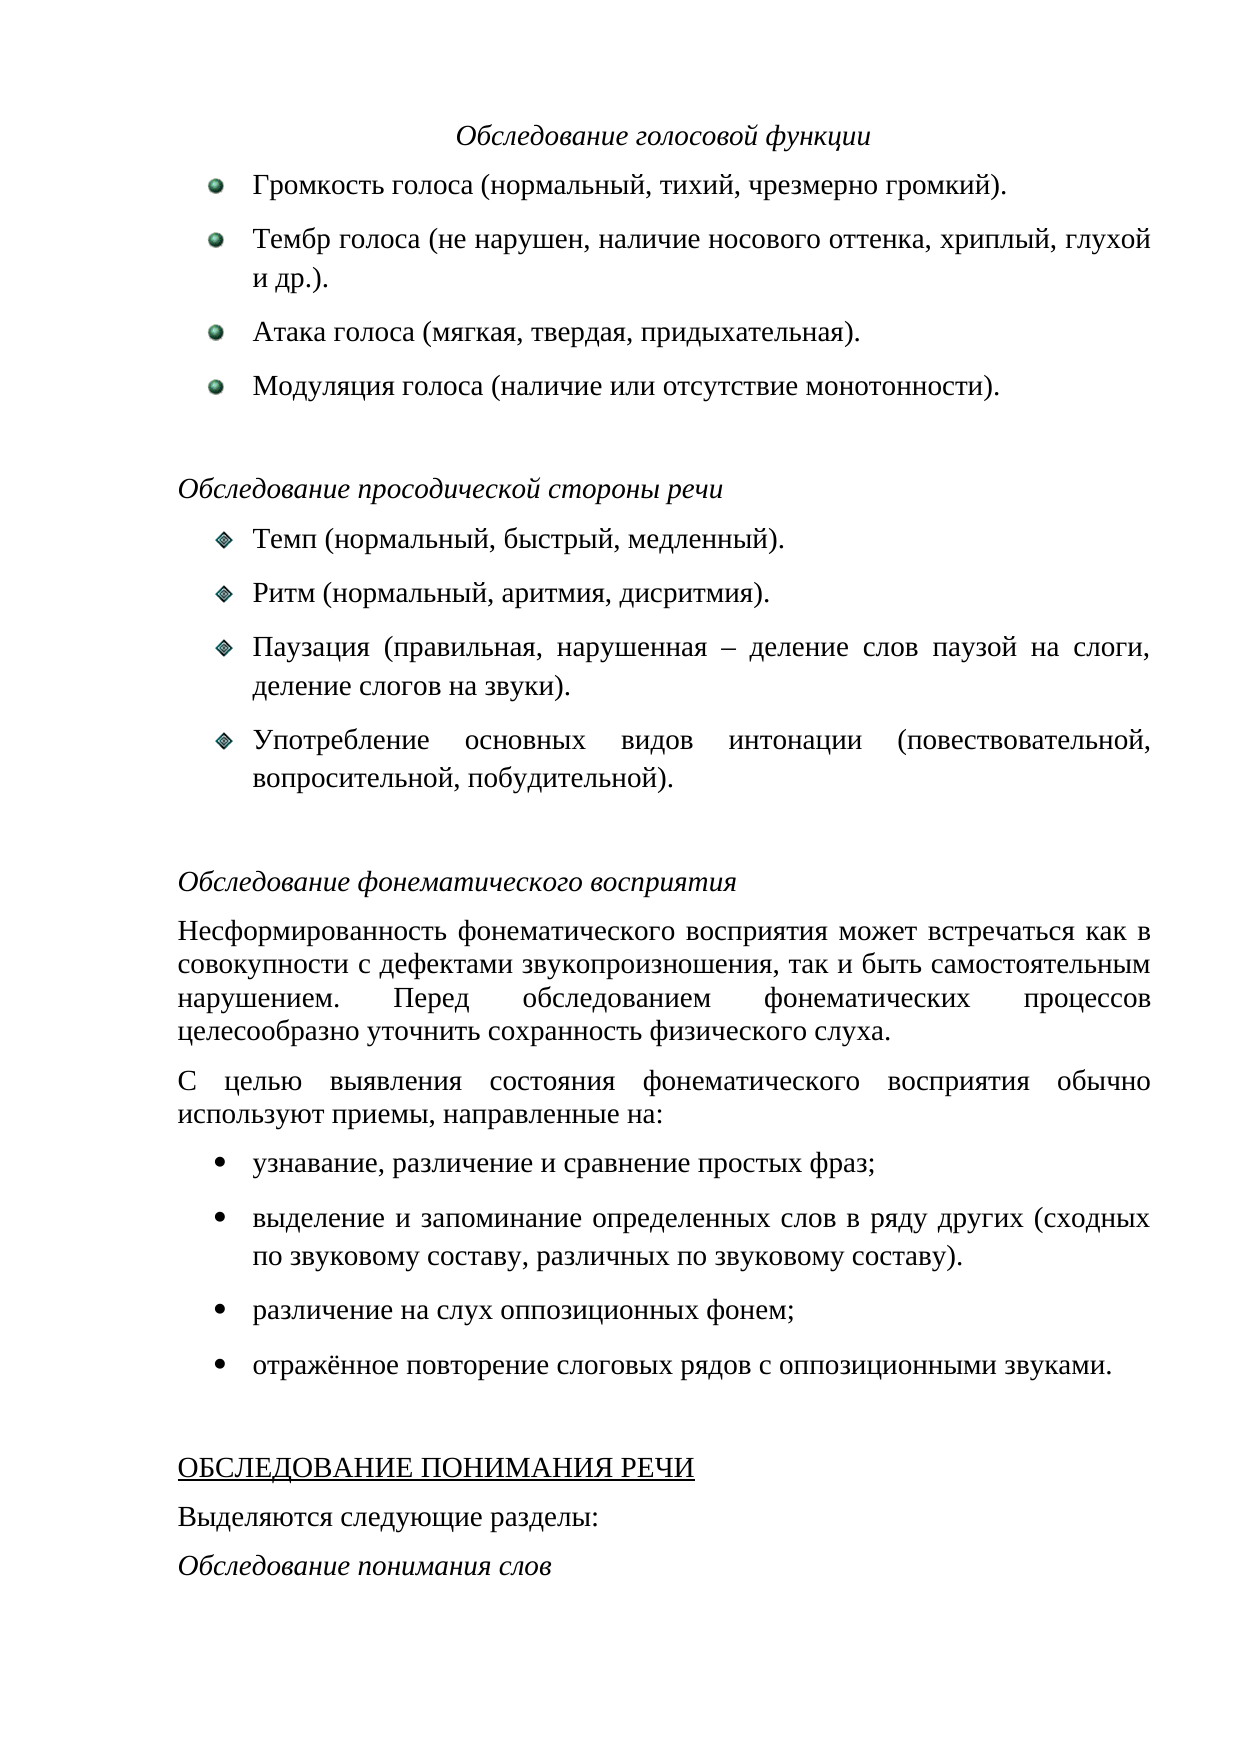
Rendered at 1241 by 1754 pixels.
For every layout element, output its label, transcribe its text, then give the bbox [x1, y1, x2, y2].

list Тембр голоса (не нарушен, наличие носового оттенка, хриплый, глухой и др.). [207, 221, 1152, 293]
list Громкость голоса (нормальный, тихий, чрезмерно громкий). [207, 167, 1152, 201]
text Обследование просодической стороны речи [177, 472, 1152, 505]
list Темп (нормальный, быстрый, медленный). [215, 521, 1152, 554]
text Обследование фонематического восприятия [177, 864, 1152, 897]
list отражённое повторение слоговых рядов с оппозиционными звуками. [215, 1347, 1152, 1380]
list узнавание, различение и сравнение простых фраз; [215, 1145, 1152, 1179]
list Паузация (правильная, нарушенная – деление слов паузой на слоги, деление слогов на звуки). [215, 629, 1152, 701]
list Употребление основных видов интонации (повествовательной, вопросительной, побудительной). [215, 722, 1152, 794]
text С целью выявления состояния фонематического восприятия обычно используют приемы, направленные на: [177, 1063, 1152, 1130]
picture [215, 639, 233, 657]
picture [215, 585, 233, 603]
text Несформированность фонематического восприятия может встречаться как в совокупности с дефектами звукопроизношения, так и быть самостоятельным нарушением. Перед обследованием фонематических процессов целесообразно уточнить сохранность физического слуха. [177, 913, 1152, 1047]
list Ритм (нормальный, аритмия, дисритмия). [215, 575, 1152, 608]
list Атака голоса (мягкая, твердая, придыхательная). [207, 314, 1152, 348]
picture [215, 531, 233, 549]
list Модуляция голоса (наличие или отсутствие монотонности). [207, 368, 1152, 402]
text ОБСЛЕДОВАНИЕ ПОНИМАНИЯ РЕЧИ [177, 1450, 1152, 1484]
text Выделяются следующие разделы: [177, 1499, 1152, 1533]
picture [207, 178, 225, 195]
picture [215, 732, 233, 750]
picture [207, 232, 225, 249]
list выделение и запоминание определенных слов в ряду других (сходных по звуковому составу, различных по звуковому составу). [215, 1200, 1152, 1272]
text Обследование понимания слов [177, 1548, 1152, 1582]
list различение на слух оппозиционных фонем; [215, 1292, 1152, 1326]
text Обследование голосовой функции [177, 118, 1152, 152]
picture [207, 379, 225, 396]
picture [207, 324, 225, 342]
